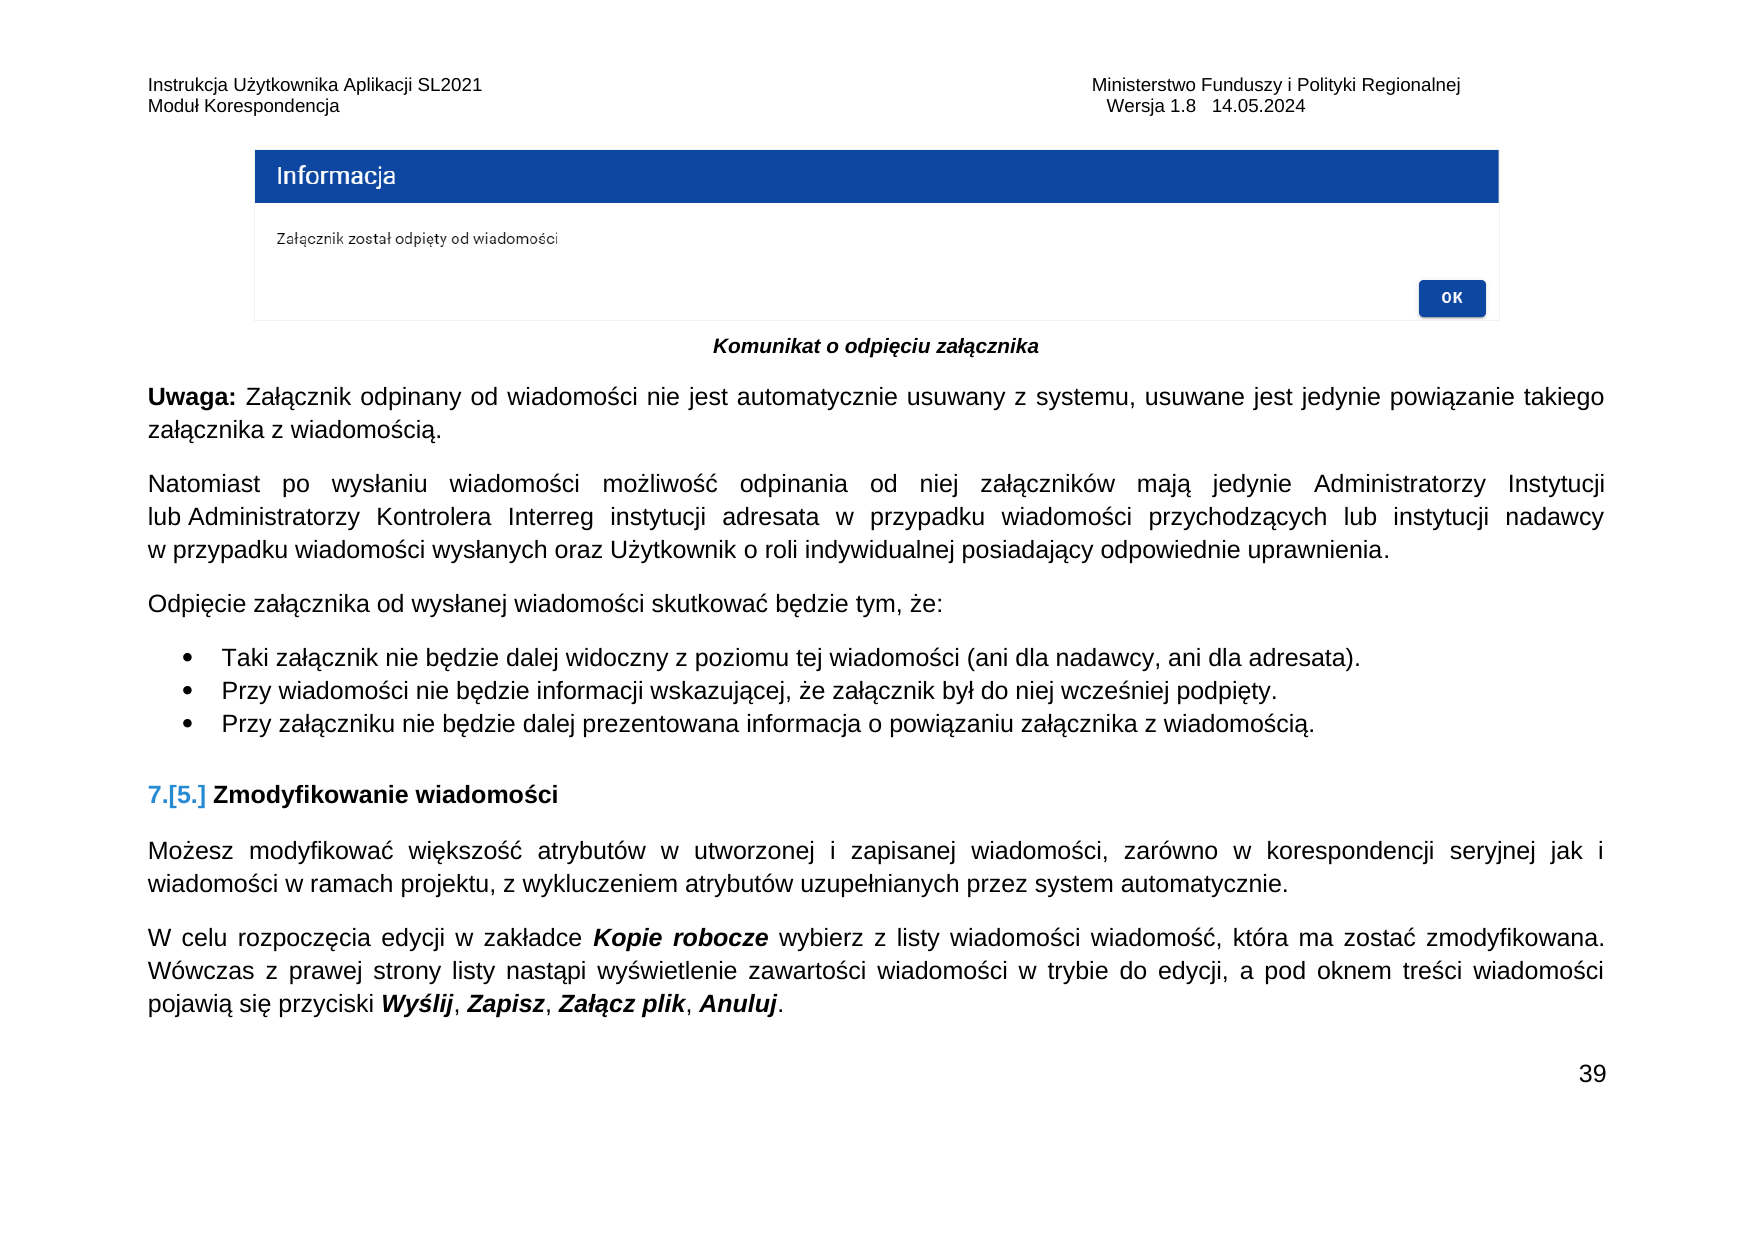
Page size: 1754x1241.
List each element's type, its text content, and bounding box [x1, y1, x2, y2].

picture [255, 150, 1499, 320]
text Możesz modyfikować większość atrybutów w utworzonej i zapisanej wiadomości, zarówno w korespondencji seryjnej jak i wiadomości w ramach projektu, z wykluczeniem atrybutów uzupełnianych przez system automatycznie. [148, 836, 1606, 898]
text Taki załącznik nie będzie dalej widoczny z poziomu tej wiadomości (ani dla nadawcy, ani dla adresata). [183, 643, 1606, 672]
text W celu rozpoczęcia edycji w zakładce Kopie robocze wybierz z listy wiadomości wiadomość, która ma zostać zmodyfikowana. Wówczas z prawej strony listy nastąpi wyświetlenie zawartości wiadomości w trybie do edycji, a pod oknem treści wiadomości pojawią się przyciski Wyślij, Zapisz, Załącz plik, Anuluj. [148, 923, 1606, 1018]
text Natomiast po wysłaniu wiadomości możliwość odpinania od niej załączników mają jedynie Administratorzy Instytucji lub Administratorzy Kontrolera Interreg instytucji adresata w przypadku wiadomości przychodzących lub instytucji nadawcy w przypadku wiadomości wysłanych oraz Użytkownik o roli indywidualnej posiadający odpowiednie uprawnienia. [148, 469, 1606, 564]
subtitle Zmodyfikowanie wiadomości [148, 780, 1606, 809]
text Przy załączniku nie będzie dalej prezentowana informacja o powiązaniu załącznika z wiadomością. [183, 709, 1606, 738]
text Komunikat o odpięciu załącznika [148, 333, 1606, 357]
text Odpięcie załącznika od wysłanej wiadomości skutkować będzie tym, że: [148, 589, 1606, 618]
text Uwaga: Załącznik odpinany od wiadomości nie jest automatycznie usuwany z systemu, usuwane jest jedynie powiązanie takiego załącznika z wiadomością. [148, 382, 1606, 444]
text Przy wiadomości nie będzie informacji wskazującej, że załącznik był do niej wcześniej podpięty. [183, 676, 1606, 705]
